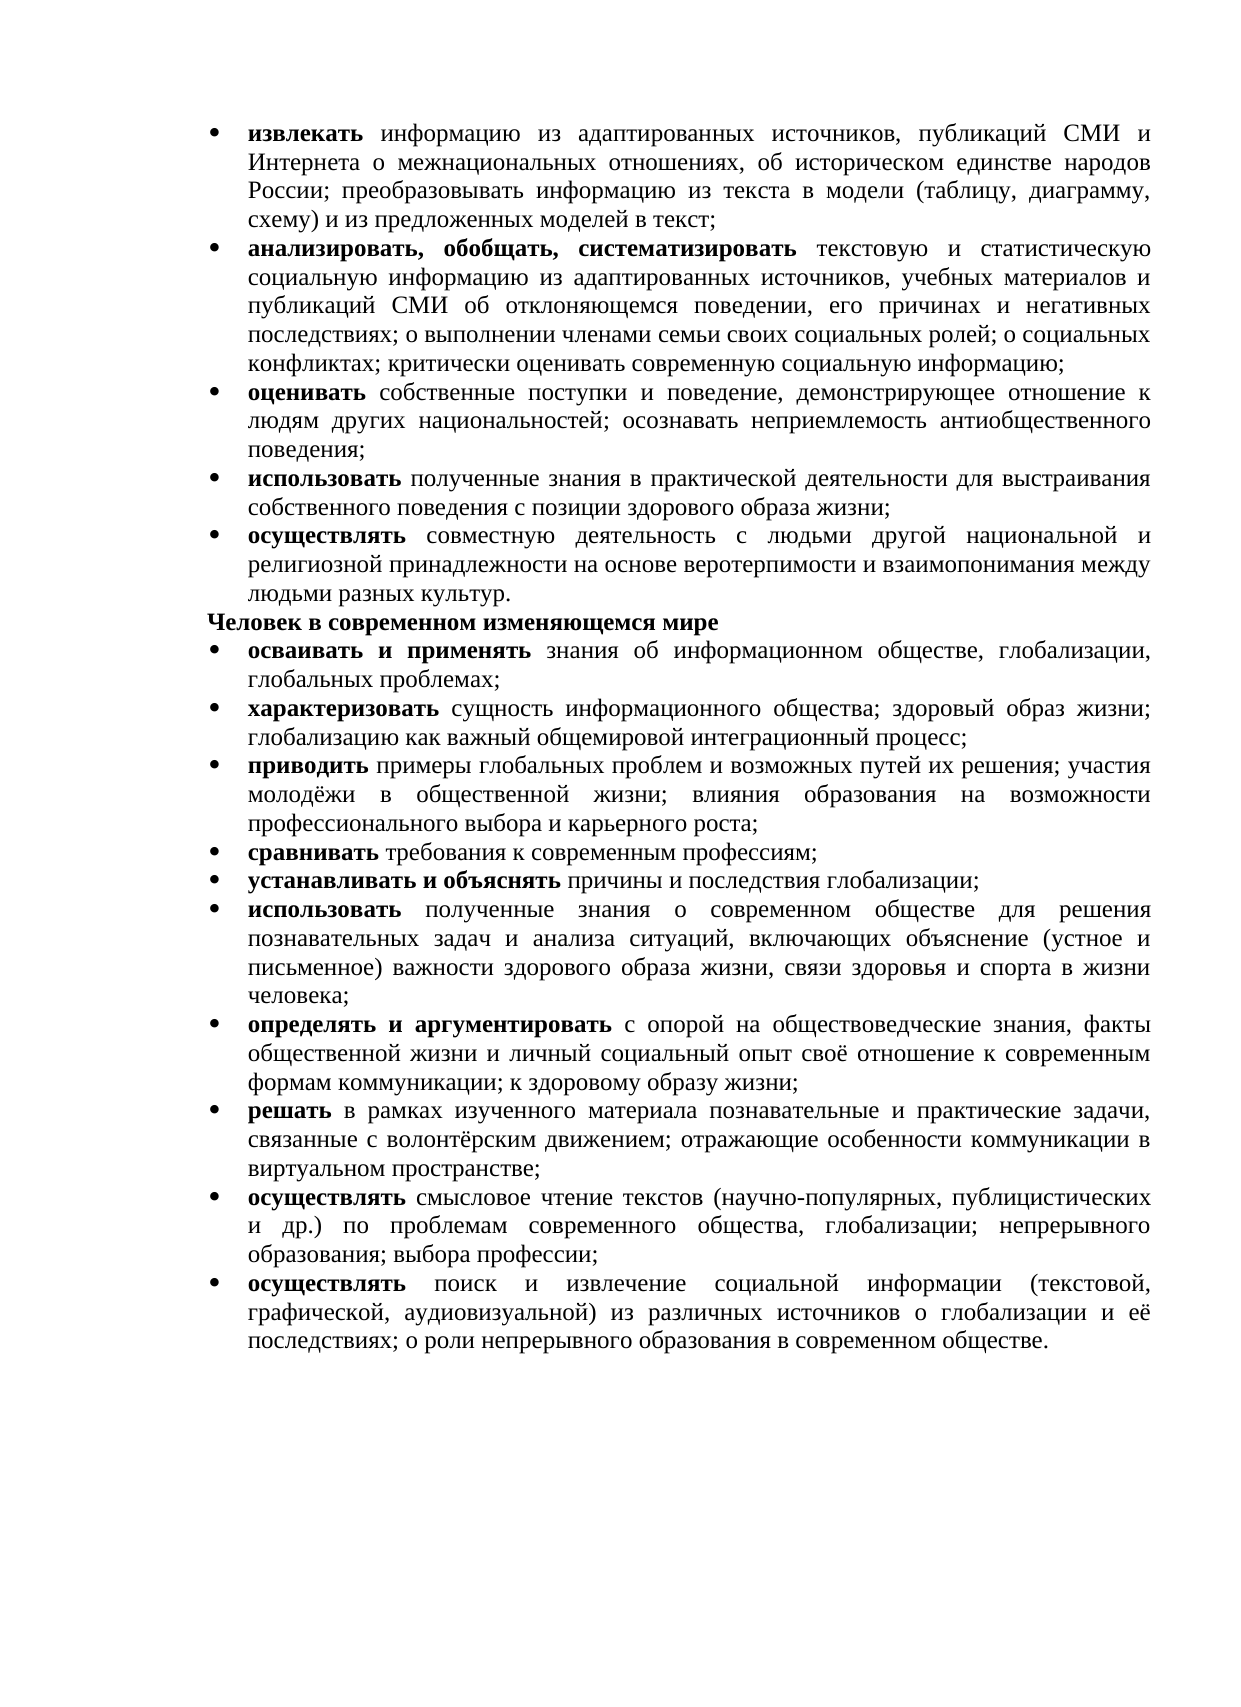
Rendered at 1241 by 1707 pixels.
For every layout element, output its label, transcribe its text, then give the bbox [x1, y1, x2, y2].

list осуществлять поиск и извлечение социальной информации (текстовой, графической, аудиовизуальной) из различных источников о глобализации и её последствиях; о роли непрерывного образования в современном обществе. [210, 1268, 1152, 1354]
text Человек в современном изменяющемся мире [148, 607, 1152, 636]
list использовать полученные знания о современном обществе для решения познавательных задач и анализа ситуаций, включающих объяснение (устное и письменное) важности здорового образа жизни, связи здоровья и спорта в жизни человека; [210, 894, 1152, 1009]
list определять и аргументировать с опорой на обществоведческие знания, факты общественной жизни и личный социальный опыт своё отношение к современным формам коммуникации; к здоровому образу жизни; [210, 1009, 1152, 1096]
list анализировать, обобщать, систематизировать текстовую и статистическую социальную информацию из адаптированных источников, учебных материалов и публикаций СМИ об отклоняющемся поведении, его причинах и негативных последствиях; о выполнении членами семьи своих социальных ролей; о социальных конфликтах; критически оценивать современную социальную информацию; [210, 233, 1152, 377]
list осуществлять смысловое чтение текстов (научно-популярных, публицистических и др.) по проблемам современного общества, глобализации; непрерывного образования; выбора профессии; [210, 1182, 1152, 1268]
list приводить примеры глобальных проблем и возможных путей их решения; участия молодёжи в общественной жизни; влияния образования на возможности профессионального выбора и карьерного роста; [210, 751, 1152, 837]
list использовать полученные знания в практической деятельности для выстраивания собственного поведения с позиции здорового образа жизни; [210, 463, 1152, 521]
list осуществлять совместную деятельность с людьми другой национальной и религиозной принадлежности на основе веротерпимости и взаимопонимания между людьми разных культур. [210, 521, 1152, 607]
list сравнивать требования к современным профессиям; [210, 837, 1152, 866]
list устанавливать и объяснять причины и последствия глобализации; [210, 866, 1152, 894]
list осваивать и применять знания об информационном обществе, глобализации, глобальных проблемах; [210, 636, 1152, 693]
list оценивать собственные поступки и поведение, демонстрирующее отношение к людям других национальностей; осознавать неприемлемость антиобщественного поведения; [210, 377, 1152, 463]
list решать в рамках изученного материала познавательные и практические задачи, связанные с волонтёрским движением; отражающие особенности коммуникации в виртуальном пространстве; [210, 1096, 1152, 1182]
list характеризовать сущность информационного общества; здоровый образ жизни; глобализацию как важный общемировой интеграционный процесс; [210, 693, 1152, 751]
list извлекать информацию из адаптированных источников, публикаций СМИ и Интернета о межнациональных отношениях, об историческом единстве народов России; преобразовывать информацию из текста в модели (таблицу, диаграмму, схему) и из предложенных моделей в текст; [210, 118, 1152, 233]
